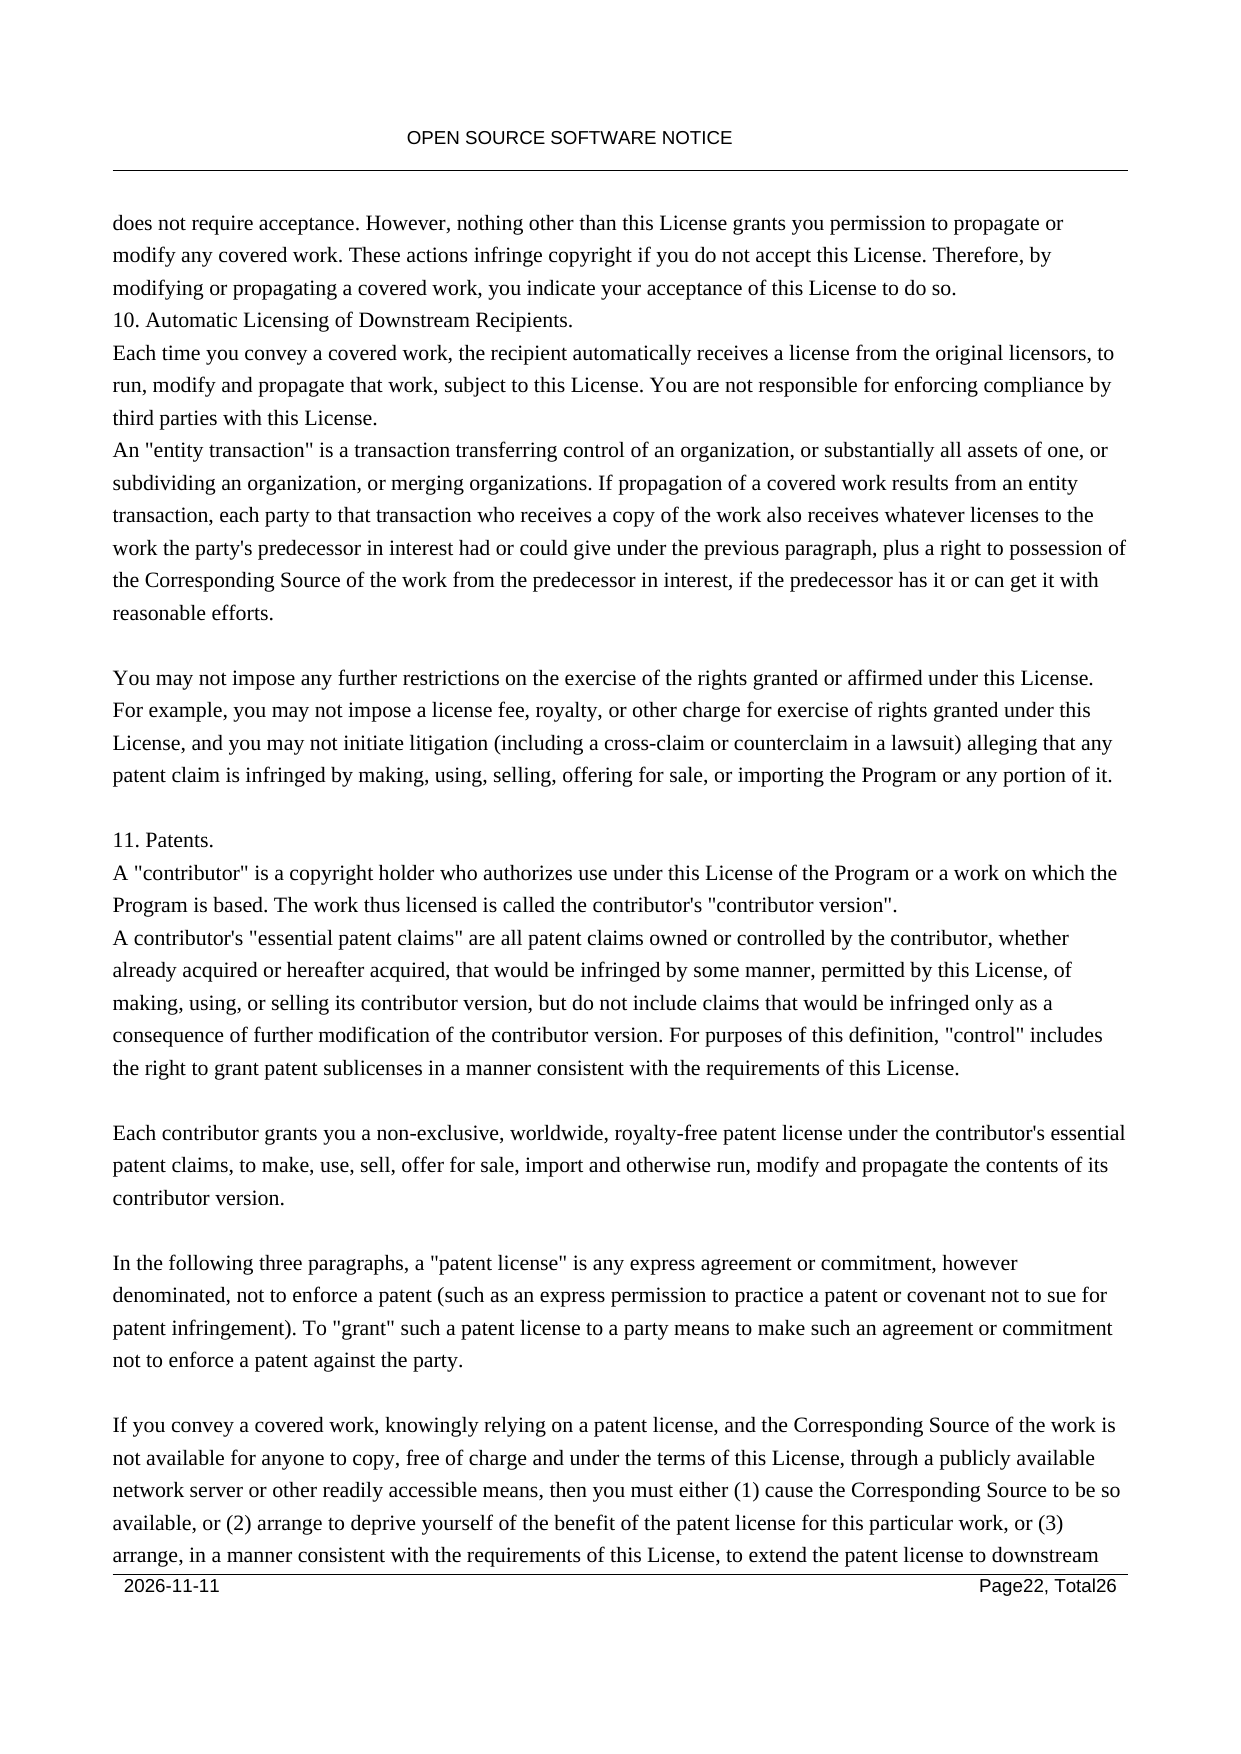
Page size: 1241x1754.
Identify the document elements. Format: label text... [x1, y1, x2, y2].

text You may not impose any further restrictions on the exercise of the rights granted or affirmed under this License. For example, you may not impose a license fee, royalty, or other charge for exercise of rights granted under this License, and you may not initiate litigation (including a cross-claim or counterclaim in a lawsuit) alleging that any patent claim is infringed by making, using, selling, offering for sale, or importing the Program or any portion of it. [112, 661, 1128, 791]
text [112, 206, 1128, 304]
text Each time you convey a covered work, the recipient automatically receives a license from the original licensors, to run, modify and propagate that work, subject to this License. You are not responsible for enforcing compliance by third parties with this License. [112, 336, 1128, 434]
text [112, 1409, 1128, 1571]
text Each contributor grants you a non-exclusive, worldwide, royalty-free patent license under the contributor's essential patent claims, to make, use, sell, offer for sale, import and otherwise run, modify and propagate the contents of its contributor version. [112, 1116, 1128, 1214]
text In the following three paragraphs, a "patent license" is any express agreement or commitment, however denominated, not to enforce a patent (such as an express permission to practice a patent or covenant not to sue for patent infringement). To "grant" such a patent license to a party means to make such an agreement or commitment not to enforce a patent against the party. [112, 1246, 1128, 1376]
text A "contributor" is a copyright holder who authorizes use under this License of the Program or a work on which the Program is based. The work thus licensed is called the contributor's "contributor version". [112, 856, 1128, 921]
text 11. Patents. [112, 824, 1128, 856]
text An "entity transaction" is a transaction transferring control of an organization, or substantially all assets of one, or subdividing an organization, or merging organizations. If propagation of a covered work results from an entity transaction, each party to that transaction who receives a copy of the work also receives whatever licenses to the work the party's predecessor in interest had or could give under the previous paragraph, plus a right to possession of the Corresponding Source of the work from the predecessor in interest, if the predecessor has it or can get it with reasonable efforts. [112, 434, 1128, 629]
text A contributor's "essential patent claims" are all patent claims owned or controlled by the contributor, whether already acquired or hereafter acquired, that would be infringed by some manner, permitted by this License, of making, using, or selling its contributor version, but do not include claims that would be infringed only as a consequence of further modification of the contributor version. For purposes of this definition, "control" includes the right to grant patent sublicenses in a manner consistent with the requirements of this License. [112, 921, 1128, 1084]
text 10. Automatic Licensing of Downstream Recipients. [112, 304, 1128, 336]
